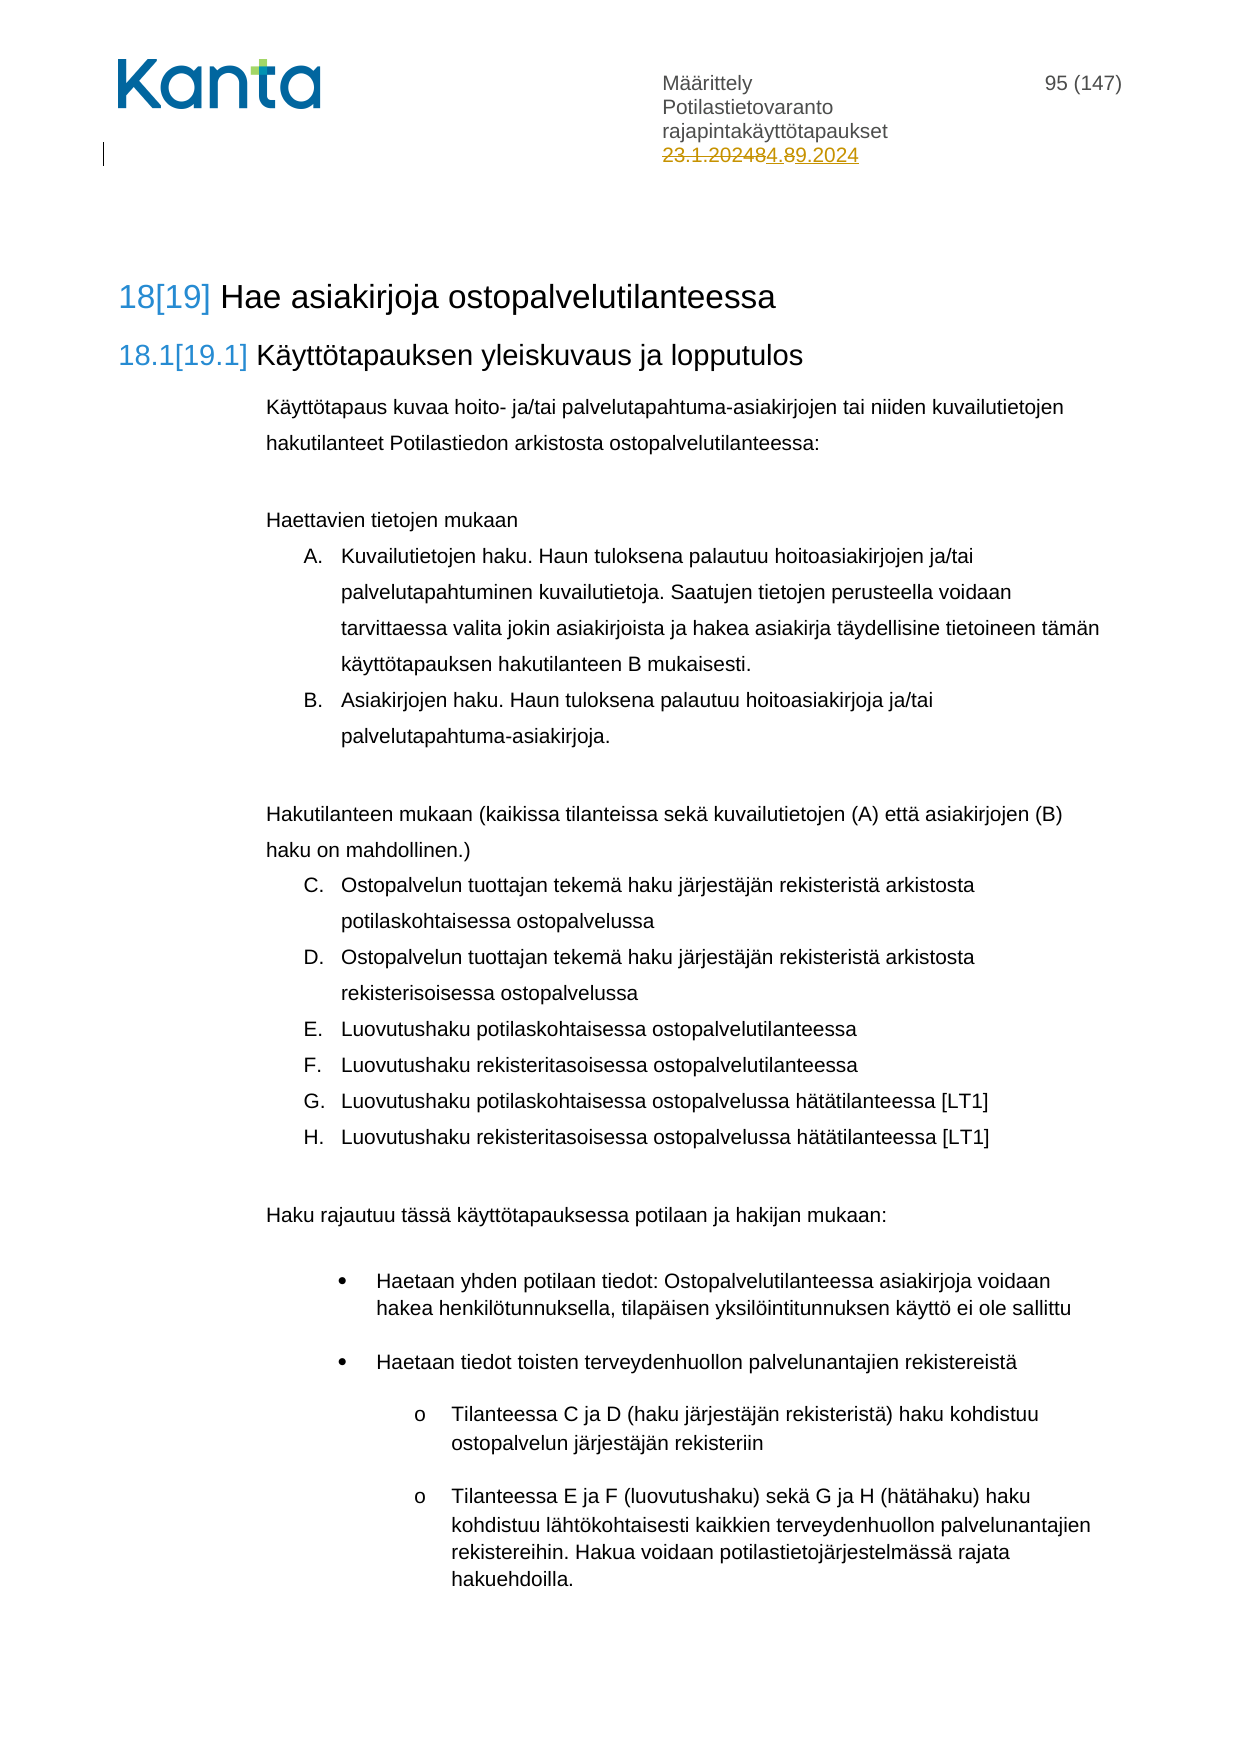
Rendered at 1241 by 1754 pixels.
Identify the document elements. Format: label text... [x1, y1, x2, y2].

list Luovutushaku rekisteritasoisessa ostopalvelutilanteessa [303, 1053, 1107, 1077]
list Kuvailutietojen haku. Haun tuloksena palautuu hoitoasiakirjojen ja/tai palvelutapahtuminen kuvailutietoja. Saatujen tietojen perusteella voidaan tarvittaessa valita jokin asiakirjoista ja hakea asiakirja täydellisine tietoineen tämän käyttötapauksen hakutilanteen B mukaisesti. [303, 544, 1107, 676]
list Tilanteessa C ja D (haku järjestäjän rekisteristä) haku kohdistuu ostopalvelun järjestäjän rekisteriin [414, 1401, 1107, 1455]
text Käyttötapaus kuvaa hoito- ja/tai palvelutapahtuma-asiakirjojen tai niiden kuvailutietojen hakutilanteet Potilastiedon arkistosta ostopalvelutilanteessa: [266, 395, 1107, 454]
list Luovutushaku rekisteritasoisessa ostopalvelussa hätätilanteessa [LT1] [303, 1125, 1107, 1149]
text Haettavien tietojen mukaan [266, 508, 1107, 532]
list Luovutushaku potilaskohtaisessa ostopalvelutilanteessa [303, 1017, 1107, 1041]
list Haetaan tiedot toisten terveydenhuollon palvelunantajien rekistereistä [339, 1347, 1107, 1374]
picture [118, 59, 321, 109]
subtitle Käyttötapauksen yleiskuvaus ja lopputulos [118, 338, 1107, 372]
list Ostopalvelun tuottajan tekemä haku järjestäjän rekisteristä arkistosta rekisterisoisessa ostopalvelussa [303, 945, 1107, 1005]
list Tilanteessa E ja F (luovutushaku) sekä G ja H (hätähaku) haku kohdistuu lähtökohtaisesti kaikkien terveydenhuollon palvelunantajien rekistereihin. Hakua voidaan potilastietojärjestelmässä rajata hakuehdoilla. [414, 1482, 1107, 1591]
list Asiakirjojen haku. Haun tuloksena palautuu hoitoasiakirjoja ja/tai palvelutapahtuma-asiakirjoja. [303, 688, 1107, 748]
list Luovutushaku potilaskohtaisessa ostopalvelussa hätätilanteessa [LT1] [303, 1089, 1107, 1113]
subtitle Hae asiakirjoja ostopalvelutilanteessa [118, 277, 1107, 315]
list Haetaan yhden potilaan tiedot: Ostopalvelutilanteessa asiakirjoja voidaan hakea henkilötunnuksella, tilapäisen yksilöintitunnuksen käyttö ei ole sallittu [339, 1266, 1107, 1320]
list Ostopalvelun tuottajan tekemä haku järjestäjän rekisteristä arkistosta potilaskohtaisessa ostopalvelussa [303, 873, 1107, 933]
text Haku rajautuu tässä käyttötapauksessa potilaan ja hakijan mukaan: [266, 1202, 1107, 1226]
text Hakutilanteen mukaan (kaikissa tilanteissa sekä kuvailutietojen (A) että asiakirjojen (B) haku on mahdollinen.) [266, 801, 1107, 861]
